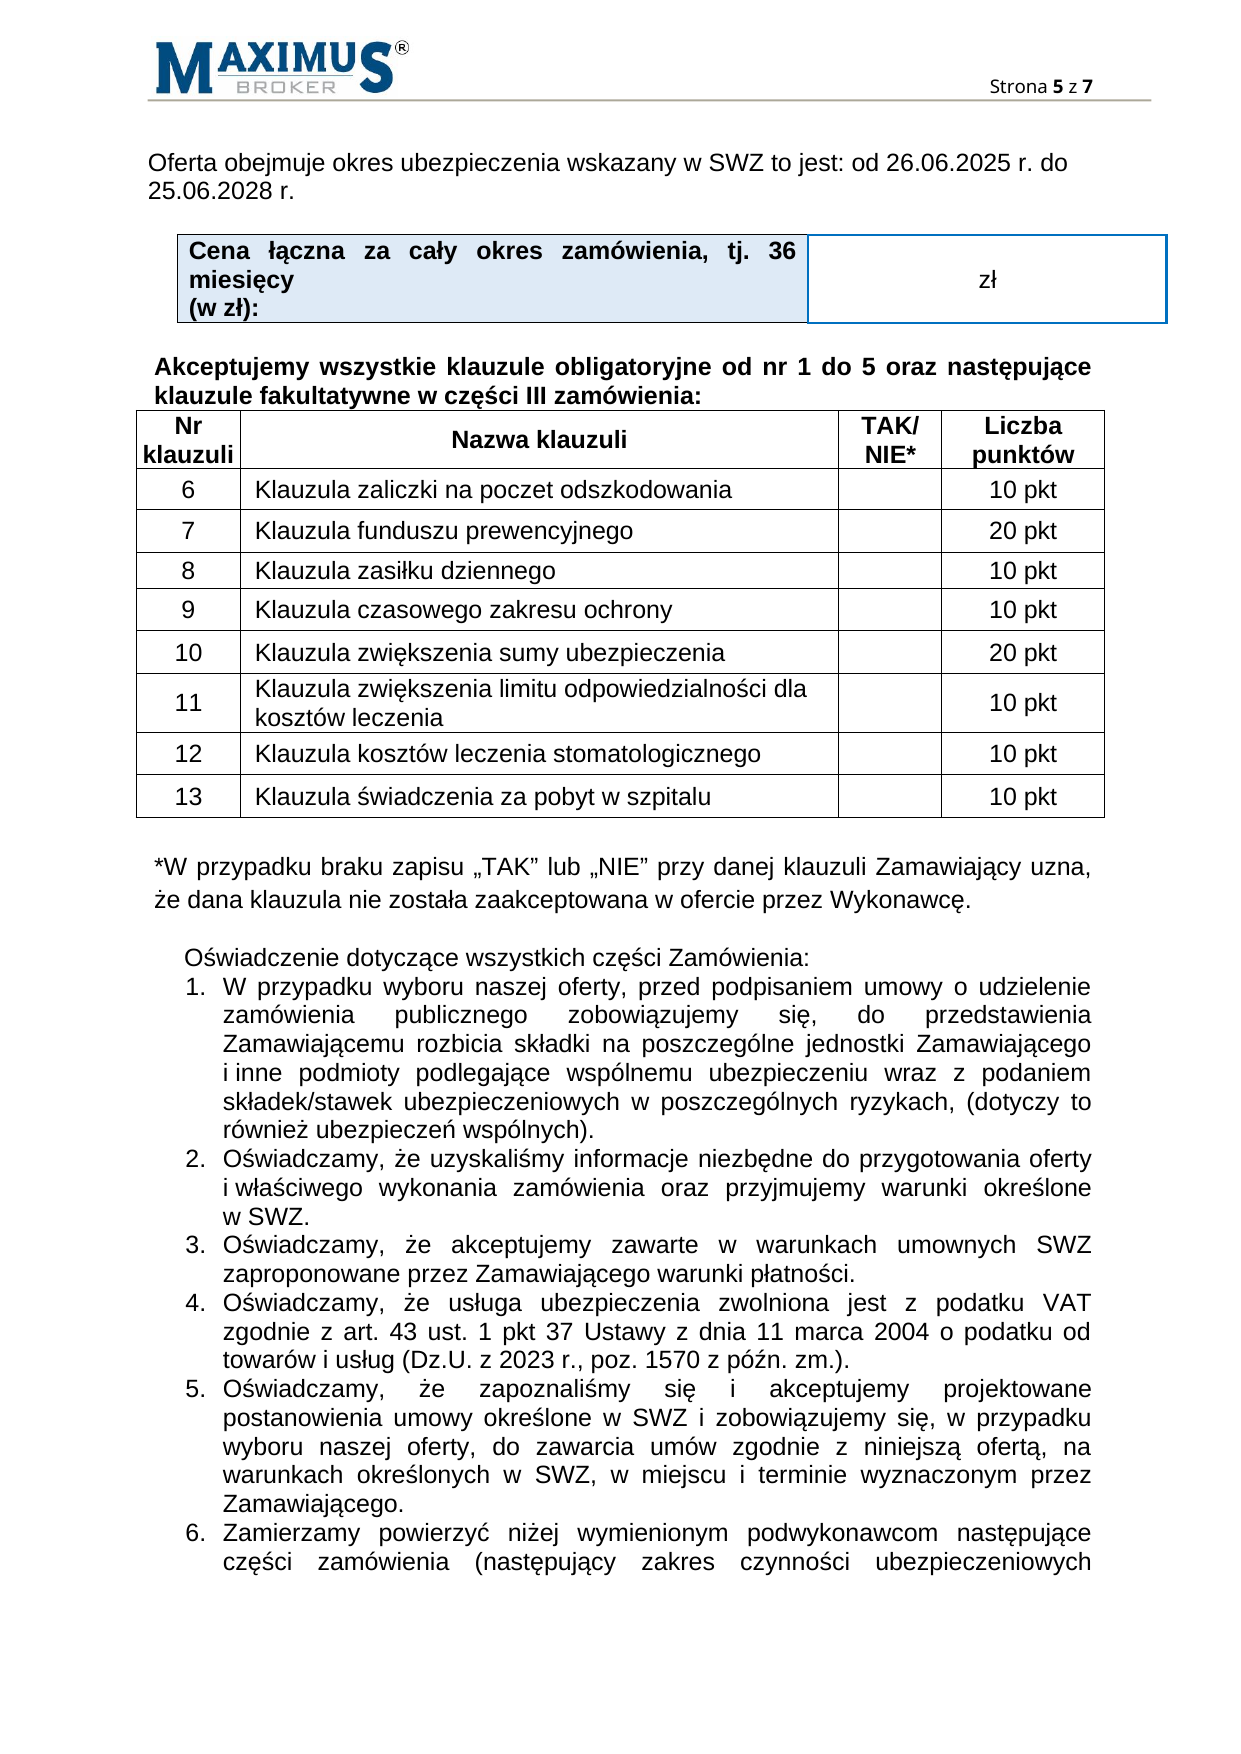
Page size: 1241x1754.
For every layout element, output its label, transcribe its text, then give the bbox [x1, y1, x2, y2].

table_cell Klauzula zaliczki na poczet odszkodowania [241, 469, 838, 508]
table_cell Klauzula funduszu prewencyjnego [241, 510, 838, 552]
list W przypadku wyboru naszej oferty, przed podpisaniem umowy o udzielenie zamówienia publicznego zobowiązujemy się, do przedstawienia Zamawiającemu rozbicia składki na poszczególne jednostki Zamawiającego i inne podmioty podlegające wspólnemu ubezpieczeniu wraz z podaniem składek/stawek ubezpieczeniowych w poszczególnych ryzykach, (dotyczy to również ubezpieczeń wspólnych). [185, 972, 1093, 1144]
table_cell [839, 589, 941, 630]
table_cell 10 pkt [942, 733, 1104, 774]
table_header Liczba punktów [942, 411, 1104, 468]
picture [150, 36, 415, 98]
table_cell 10 pkt [942, 674, 1104, 732]
table_cell 20 pkt [942, 510, 1104, 552]
list Oświadczamy, że zapoznaliśmy się i akceptujemy projektowane postanowienia umowy określone w SWZ i zobowiązujemy się, w przypadku wyboru naszej oferty, do zawarcia umów zgodnie z niniejszą ofertą, na warunkach określonych w SWZ, w miejscu i terminie wyznaczonym przez Zamawiającego. [185, 1374, 1093, 1518]
table_cell 10 pkt [942, 553, 1104, 587]
table_cell 12 [137, 733, 240, 774]
table_cell 11 [137, 674, 240, 732]
table_cell 8 [137, 553, 240, 587]
table_header zł [809, 236, 1165, 322]
table_header Nazwa klauzuli [241, 411, 838, 468]
table_cell 13 [137, 775, 240, 817]
table_cell Klauzula zasiłku dziennego [241, 553, 838, 587]
table_cell 10 pkt [942, 589, 1104, 630]
table_cell Klauzula zwiększenia sumy ubezpieczenia [241, 631, 838, 673]
table_cell 9 [137, 589, 240, 630]
table_header Nr klauzuli [137, 411, 240, 468]
table_cell [839, 674, 941, 732]
list Oświadczamy, że uzyskaliśmy informacje niezbędne do przygotowania oferty i właściwego wykonania zamówienia oraz przyjmujemy warunki określone w SWZ. [185, 1144, 1093, 1230]
table_cell Klauzula świadczenia za pobyt w szpitalu [241, 775, 838, 817]
table_cell [839, 733, 941, 774]
list Oświadczamy, że usługa ubezpieczenia zwolniona jest z podatku VAT zgodnie z art. 43 ust. 1 pkt 37 Ustawy z dnia 11 marca 2004 o podatku od towarów i usług (Dz.U. z 2023 r., poz. 1570 z późn. zm.). [185, 1288, 1093, 1374]
table_cell Klauzula kosztów leczenia stomatologicznego [241, 733, 838, 774]
table_cell Klauzula zwiększenia limitu odpowiedzialności dla kosztów leczenia [241, 674, 838, 732]
table_cell [839, 469, 941, 508]
table_cell [839, 775, 941, 817]
table_cell [839, 553, 941, 587]
table_cell 10 [137, 631, 240, 673]
text Akceptujemy wszystkie klauzule obligatoryjne od nr 1 do 5 oraz następujące klauzule fakultatywne w części III zamówienia: [154, 352, 1093, 410]
text Oferta obejmuje okres ubezpieczenia wskazany w SWZ to jest: od 26.06.2025 r. do 25.06.2028 r. [148, 148, 1093, 205]
text *W przypadku braku zapisu „TAK” lub „NIE” przy danej klauzuli Zamawiający uzna, że dana klauzula nie została zaakceptowana w ofercie przez Wykonawcę. [154, 847, 1093, 914]
table_cell [839, 631, 941, 673]
table_cell Klauzula czasowego zakresu ochrony [241, 589, 838, 630]
table_cell 10 pkt [942, 469, 1104, 508]
table_header TAK/NIE* [839, 411, 941, 468]
table_cell 7 [137, 510, 240, 552]
table_cell [839, 510, 941, 552]
text Oświadczenie dotyczące wszystkich części Zamówienia: [184, 943, 1093, 972]
table_cell 20 pkt [942, 631, 1104, 673]
table_cell 6 [137, 469, 240, 508]
table_cell 10 pkt [942, 775, 1104, 817]
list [185, 1518, 1093, 1575]
list Oświadczamy, że akceptujemy zawarte w warunkach umownych SWZ zaproponowane przez Zamawiającego warunki płatności. [185, 1230, 1093, 1288]
table_header Cena łączna za cały okres zamówienia, tj. 36 miesięcy (w zł): [178, 235, 807, 322]
